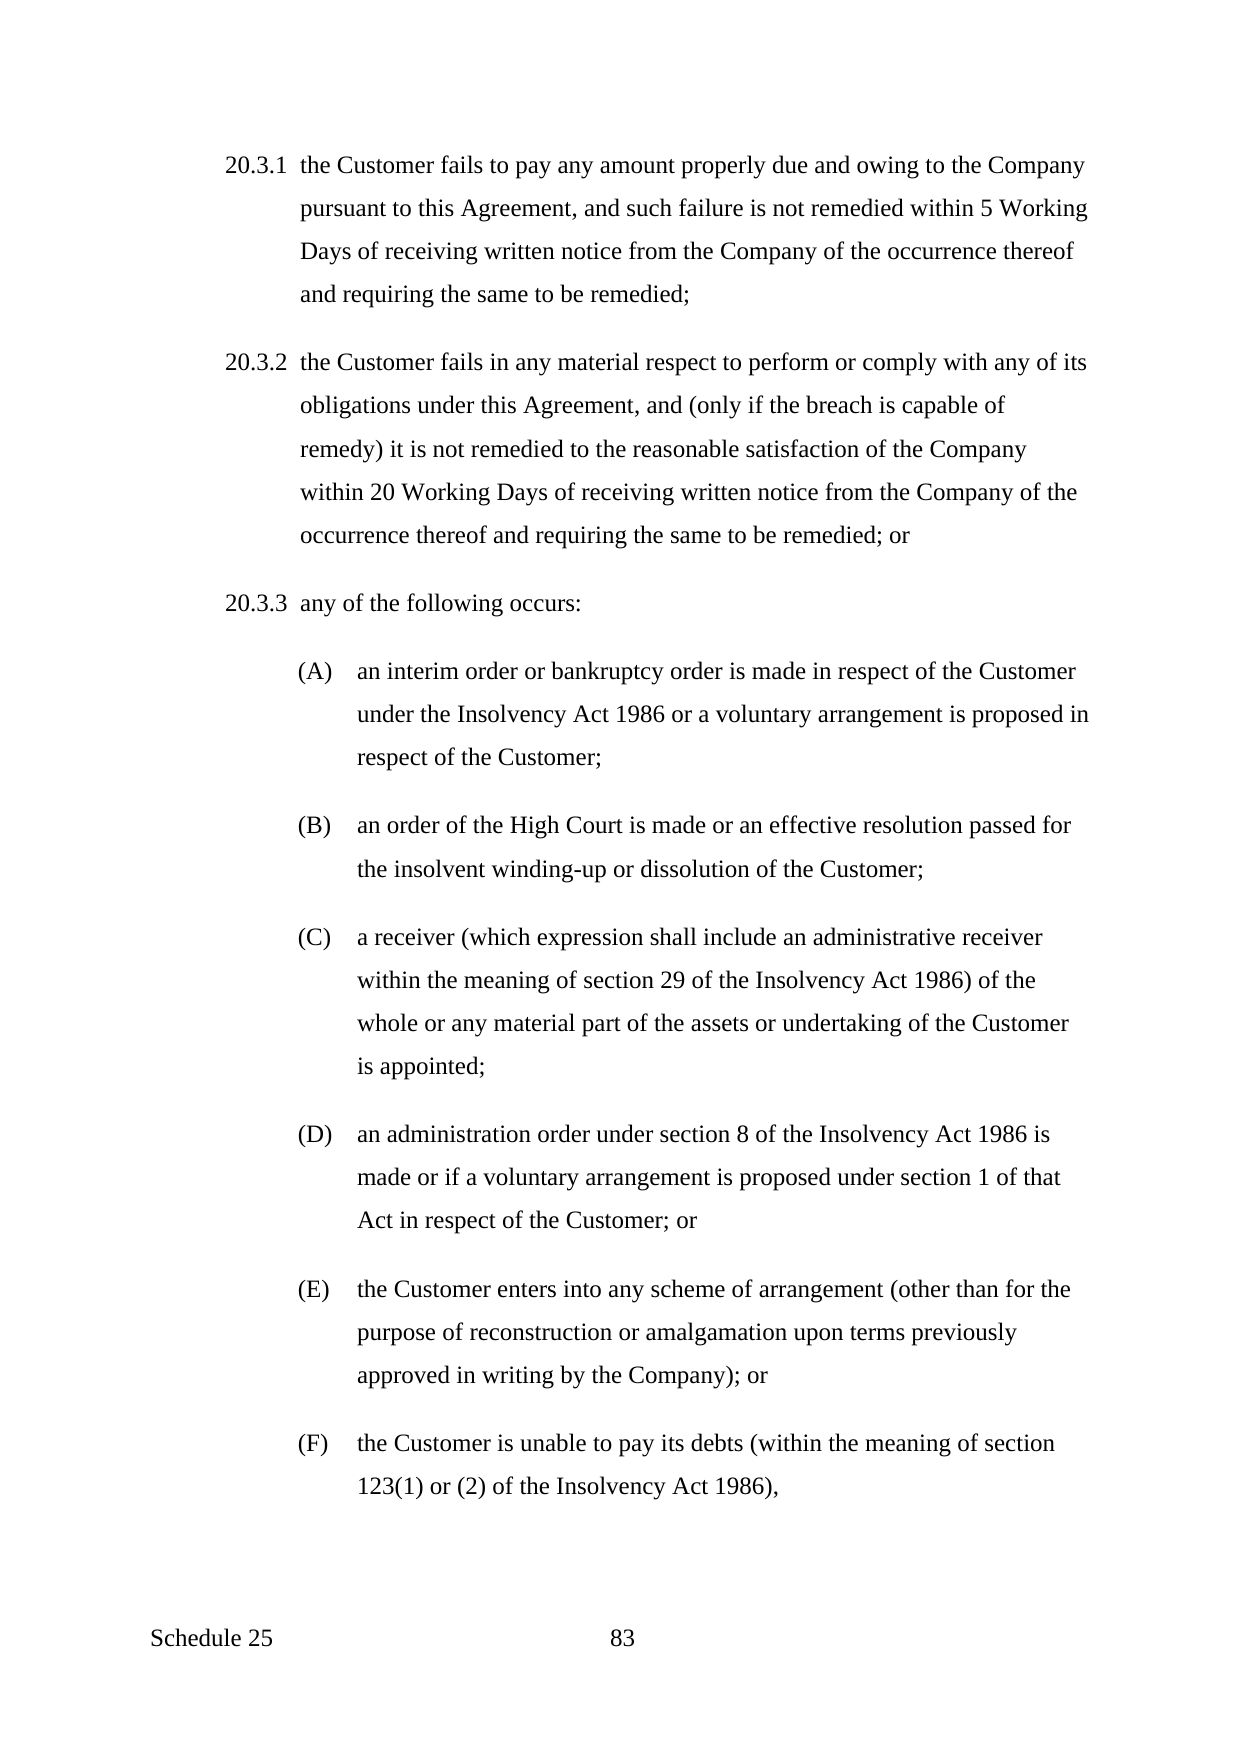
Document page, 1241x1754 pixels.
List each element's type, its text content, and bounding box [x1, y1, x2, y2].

subtitle the Customer fails in any material respect to perform or comply with any of its obligations under this Agreement, and (only if the breach is capable of remedy) it is not remedied to the reasonable satisfaction of the Company within 20 Working Days of receiving written notice from the Company of the occurrence thereof and requiring the same to be remedied; or [225, 347, 1090, 549]
text an order of the High Court is made or an effective resolution passed for the insolvent winding-up or dissolution of the Customer; [298, 811, 1090, 882]
subtitle any of the following occurs: [225, 588, 1090, 617]
text the Customer is unable to pay its debts (within the meaning of section 123(1) or (2) of the Insolvency Act 1986), [298, 1428, 1090, 1500]
text the Customer enters into any scheme of arrangement (other than for the purpose of reconstruction or amalgamation upon terms previously approved in writing by the Company); or [298, 1274, 1090, 1389]
subtitle the Customer fails to pay any amount properly due and owing to the Company pursuant to this Agreement, and such failure is not remedied within 5 Working Days of receiving written notice from the Company of the occurrence thereof and requiring the same to be remedied; [225, 150, 1090, 308]
text an administration order under section 8 of the Insolvency Act 1986 is made or if a voluntary arrangement is proposed under section 1 of that Act in respect of the Customer; or [298, 1119, 1090, 1234]
text a receiver (which expression shall include an administrative receiver within the meaning of section 29 of the Insolvency Act 1986) of the whole or any material part of the assets or undertaking of the Customer is appointed; [298, 922, 1090, 1080]
list an interim order or bankruptcy order is made in respect of the Customer under the Insolvency Act 1986 or a voluntary arrangement is proposed in respect of the Customer; [298, 656, 1090, 771]
